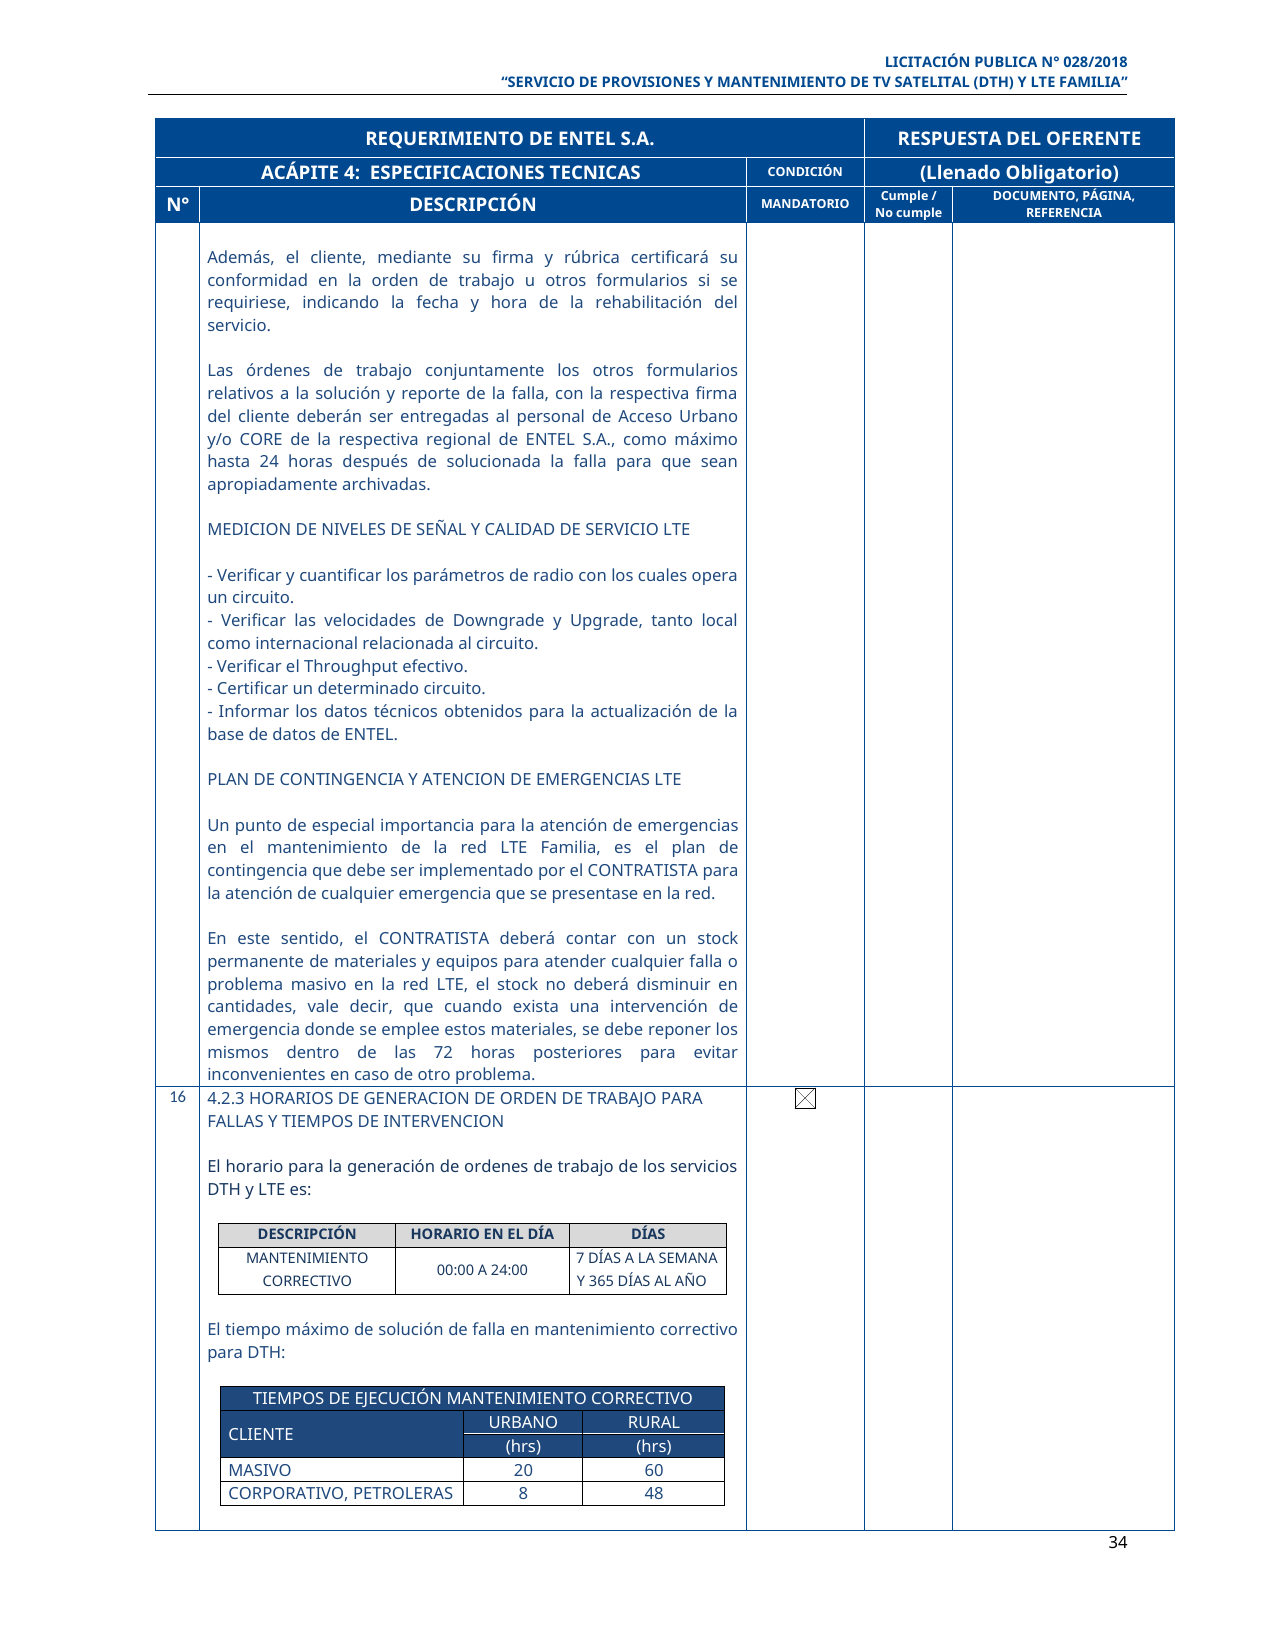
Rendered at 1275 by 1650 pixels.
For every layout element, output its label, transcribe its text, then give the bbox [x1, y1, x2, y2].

table_header RESPUESTA DEL OFERENTE [865, 119, 1174, 157]
table_cell [953, 223, 1174, 1086]
table_cell N° [156, 187, 199, 222]
table_cell [865, 223, 952, 1086]
table_header REQUERIMIENTO DE ENTEL S.A. [156, 119, 864, 157]
table_cell Cumple / No cumple [865, 187, 952, 222]
table_cell 16 [156, 1087, 199, 1530]
table_cell DESCRIPCIÓN [200, 187, 746, 222]
table_cell [865, 1087, 952, 1530]
table_cell ACÁPITE 4: ESPECIFICACIONES TECNICAS [156, 158, 746, 186]
table_cell DOCUMENTO, PÁGINA, REFERENCIA [953, 187, 1174, 222]
table_cell (Llenado Obligatorio) [865, 158, 1174, 186]
table_cell [953, 1087, 1174, 1530]
table_cell 15 [156, 223, 199, 1086]
table_cell [747, 223, 864, 1086]
table_cell MANDATORIO [747, 187, 864, 222]
table_cell CONDICIÓN [747, 158, 864, 186]
table_cell [747, 1087, 864, 1530]
